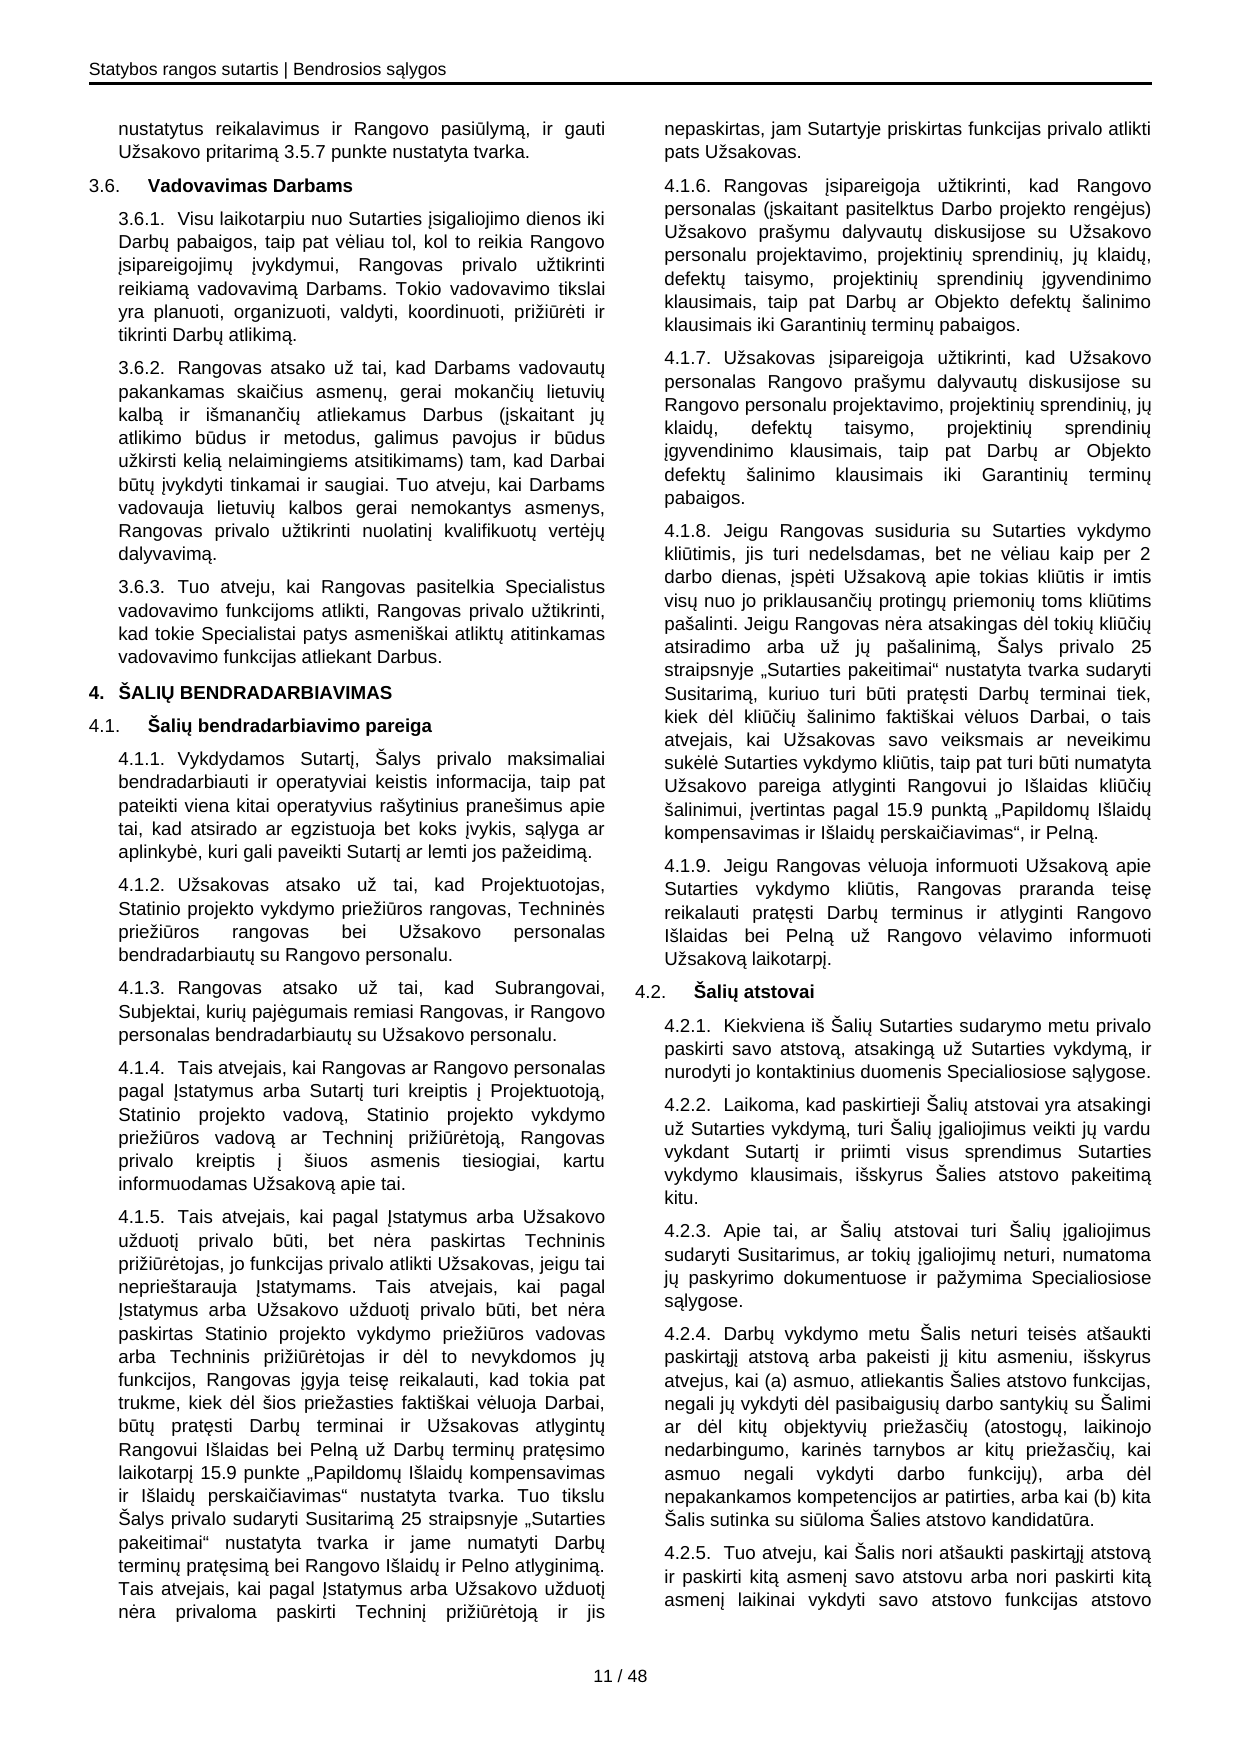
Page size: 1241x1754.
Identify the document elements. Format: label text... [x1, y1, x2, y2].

subtitle Šalių atstovai [635, 981, 1152, 1003]
list Jeigu Rangovas susiduria su Sutarties vykdymo kliūtimis, jis turi nedelsdamas, bet ne vėliau kaip per 2 darbo dienas, įspėti Užsakovą apie tokias kliūtis ir imtis visų nuo jo priklausančių protingų priemonių toms kliūtims pašalinti. Jeigu Rangovas nėra atsakingas dėl tokių kliūčių atsiradimo arba už jų pašalinimą, Šalys privalo 25 straipsnyje „Sutarties pakeitimai“ nustatyta tvarka sudaryti Susitarimą, kuriuo turi būti pratęsti Darbų terminai tiek, kiek dėl kliūčių šalinimo faktiškai vėluos Darbai, o tais atvejais, kai Užsakovas savo veiksmais ar neveikimu sukėlė Sutarties vykdymo kliūtis, taip pat turi būti numatyta Užsakovo pareiga atlyginti Rangovui jo Išlaidas kliūčių šalinimui, įvertintas pagal 15.9 punktą „Papildomų Išlaidų kompensavimas ir Išlaidų perskaičiavimas“, ir Pelną. [664, 520, 1152, 843]
list Rangovas įsipareigoja užtikrinti, kad Rangovo personalas (įskaitant pasitelktus Darbo projekto rengėjus) Užsakovo prašymu dalyvautų diskusijose su Užsakovo personalu projektavimo, projektinių sprendinių, jų klaidų, defektų taisymo, projektinių sprendinių įgyvendinimo klausimais, taip pat Darbų ar Objekto defektų šalinimo klausimais iki Garantinių terminų pabaigos. [664, 174, 1152, 336]
list Rangovas atsako už tai, kad Subrangovai, Subjektai, kurių pajėgumais remiasi Rangovas, ir Rangovo personalas bendradarbiautų su Užsakovo personalu. [118, 977, 605, 1045]
list Rangovas atsako už tai, kad Darbams vadovautų pakankamas skaičius asmenų, gerai mokančių lietuvių kalbą ir išmanančių atliekamus Darbus (įskaitant jų atlikimo būdus ir metodus, galimus pavojus ir būdus užkirsti kelią nelaimingiems atsitikimams) tam, kad Darbai būtų įvykdyti tinkamai ir saugiai. Tuo atveju, kai Darbams vadovauja lietuvių kalbos gerai nemokantys asmenys, Rangovas privalo užtikrinti nuolatinį kvalifikuotų vertėjų dalyvavimą. [118, 357, 605, 564]
list Tuo atveju, kai Rangovas pasitelkia Specialistus vadovavimo funkcijoms atlikti, Rangovas privalo užtikrinti, kad tokie Specialistai patys asmeniškai atliktų atitinkamas vadovavimo funkcijas atliekant Darbus. [118, 576, 605, 667]
subtitle Šalių bendradarbiavimas [89, 682, 605, 703]
subtitle Vadovavimas Darbams [89, 174, 605, 196]
list Darbų vykdymo metu Šalis neturi teisės atšaukti paskirtąjį atstovą arba pakeisti jį kitu asmeniu, išskyrus atvejus, kai (a) asmuo, atliekantis Šalies atstovo funkcijas, negali jų vykdyti dėl pasibaigusių darbo santykių su Šalimi ar dėl kitų objektyvių priežasčių (atostogų, laikinojo nedarbingumo, karinės tarnybos ar kitų priežasčių, kai asmuo negali vykdyti darbo funkcijų), arba dėl nepakankamos kompetencijos ar patirties, arba kai (b) kita Šalis sutinka su siūloma Šalies atstovo kandidatūra. [664, 1323, 1152, 1531]
list Tais atvejais, kai Rangovas ar Rangovo personalas pagal Įstatymus arba Sutartį turi kreiptis į Projektuotoją, Statinio projekto vadovą, Statinio projekto vykdymo priežiūros vadovą ar Techninį prižiūrėtoją, Rangovas privalo kreiptis į šiuos asmenis tiesiogiai, kartu informuodamas Užsakovą apie tai. [118, 1057, 605, 1194]
list Užsakovas įsipareigoja užtikrinti, kad Užsakovo personalas Rangovo prašymu dalyvautų diskusijose su Rangovo personalu projektavimo, projektinių sprendinių, jų klaidų, defektų taisymo, projektinių sprendinių įgyvendinimo klausimais, taip pat Darbų ar Objekto defektų šalinimo klausimais iki Garantinių terminų pabaigos. [664, 347, 1152, 508]
subtitle Šalių bendradarbiavimo pareiga [89, 715, 605, 736]
list Tais atvejais, kai pagal Įstatymus arba Užsakovo užduotį privalo būti, bet nėra paskirtas Techninis prižiūrėtojas, jo funkcijas privalo atlikti Užsakovas, jeigu tai neprieštarauja Įstatymams. Tais atvejais, kai pagal Įstatymus arba Užsakovo užduotį privalo būti, bet nėra paskirtas Statinio projekto vykdymo priežiūros vadovas arba Techninis prižiūrėtojas ir dėl to nevykdomos jų funkcijos, Rangovas įgyja teisę reikalauti, kad tokia pat trukme, kiek dėl šios priežasties faktiškai vėluoja Darbai, būtų pratęsti Darbų terminai ir Užsakovas atlygintų Rangovui Išlaidas bei Pelną už Darbų terminų pratęsimo laikotarpį 15.9 punkte „Papildomų Išlaidų kompensavimas ir Išlaidų perskaičiavimas“ nustatyta tvarka. Tuo tikslu Šalys privalo sudaryti Susitarimą 25 straipsnyje „Sutarties pakeitimai“ nustatyta tvarka ir jame numatyti Darbų terminų pratęsimą bei Rangovo Išlaidų ir Pelno atlyginimą. Tais atvejais, kai pagal Įstatymus arba Užsakovo užduotį nėra privaloma paskirti Techninį prižiūrėtoją ir jis nepaskirtas, jam Sutartyje priskirtas funkcijas privalo atlikti pats Užsakovas. [118, 1206, 605, 1623]
list Užsakovas atsako už tai, kad Projektuotojas, Statinio projekto vykdymo priežiūros rangovas, Techninės priežiūros rangovas bei Užsakovo personalas bendradarbiautų su Rangovo personalu. [118, 874, 605, 966]
list Vykdydamos Sutartį, Šalys privalo maksimaliai bendradarbiauti ir operatyviai keistis informacija, taip pat pateikti viena kitai operatyvius rašytinius pranešimus apie tai, kad atsirado ar egzistuoja bet koks įvykis, sąlyga ar aplinkybė, kuri gali paveikti Sutartį ar lemti jos pažeidimą. [118, 748, 605, 863]
list Kiekviena iš Šalių Sutarties sudarymo metu privalo paskirti savo atstovą, atsakingą už Sutarties vykdymą, ir nurodyti jo kontaktinius duomenis Specialiosiose sąlygose. [664, 1014, 1152, 1082]
list Jeigu Rangovas vėluoja informuoti Užsakovą apie Sutarties vykdymo kliūtis, Rangovas praranda teisę reikalauti pratęsti Darbų terminus ir atlyginti Rangovo Išlaidas bei Pelną už Rangovo vėlavimo informuoti Užsakovą laikotarpį. [664, 855, 1152, 969]
list Apie tai, ar Šalių atstovai turi Šalių įgaliojimus sudaryti Susitarimus, ar tokių įgaliojimų neturi, numatoma jų paskyrimo dokumentuose ir pažymima Specialiosiose sąlygose. [664, 1220, 1152, 1311]
list Visu laikotarpiu nuo Sutarties įsigaliojimo dienos iki Darbų pabaigos, taip pat vėliau tol, kol to reikia Rangovo įsipareigojimų įvykdymui, Rangovas privalo užtikrinti reikiamą vadovavimą Darbams. Tokio vadovavimo tikslai yra planuoti, organizuoti, valdyti, koordinuoti, prižiūrėti ir tikrinti Darbų atlikimą. [118, 208, 605, 346]
list Laikoma, kad paskirtieji Šalių atstovai yra atsakingi už Sutarties vykdymą, turi Šalių įgaliojimus veikti jų vardu vykdant Sutartį ir priimti visus sprendimus Sutarties vykdymo klausimais, išskyrus Šalies atstovo pakeitimą kitu. [664, 1094, 1152, 1208]
